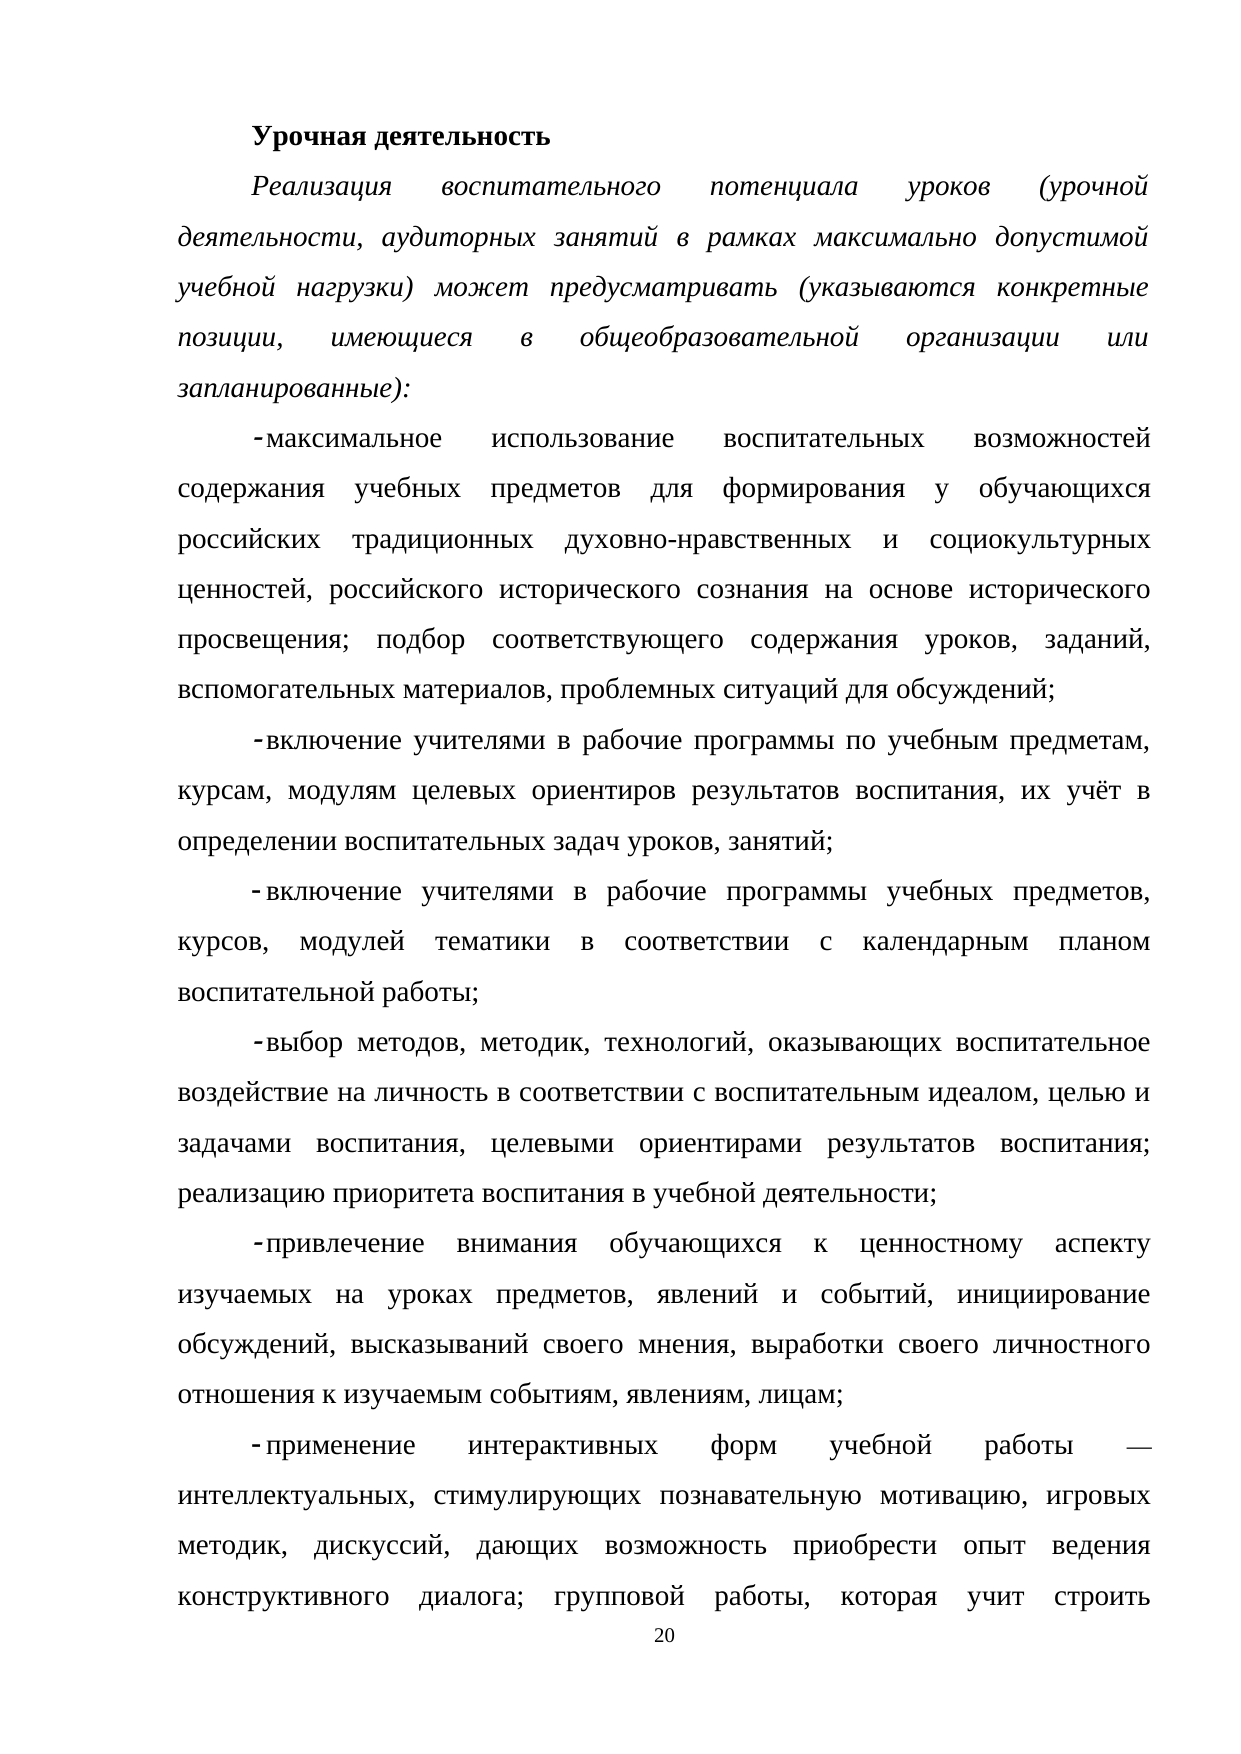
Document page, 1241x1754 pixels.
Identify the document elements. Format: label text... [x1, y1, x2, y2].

list включение учителями в рабочие программы учебных предметов, курсов, модулей тематики в соответствии с календарным планом воспитательной работы; [177, 873, 1152, 1007]
list максимальное использование воспитательных возможностей содержания учебных предметов для формирования у обучающихся российских традиционных духовно-нравственных и социокультурных ценностей, российского исторического сознания на основе исторического просвещения; подбор соответствующего содержания уроков, заданий, вспомогательных материалов, проблемных ситуаций для обсуждений; [177, 420, 1152, 705]
text Реализация воспитательного потенциала уроков (урочной деятельности, аудиторных занятий в рамках максимально допустимой учебной нагрузки) может предусматривать (указываются конкретные позиции, имеющиеся в общеобразовательной организации или запланированные): [177, 168, 1152, 403]
list привлечение внимания обучающихся к ценностному аспекту изучаемых на уроках предметов, явлений и событий, инициирование обсуждений, высказываний своего мнения, выработки своего личностного отношения к изучаемым событиям, явлениям, лицам; [177, 1225, 1152, 1410]
list включение учителями в рабочие программы по учебным предметам, курсам, модулям целевых ориентиров результатов воспитания, их учёт в определении воспитательных задач уроков, занятий; [177, 722, 1152, 856]
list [177, 1427, 1152, 1611]
text Урочная деятельность [177, 118, 1152, 152]
list выбор методов, методик, технологий, оказывающих воспитательное воздействие на личность в соответствии с воспитательным идеалом, целью и задачами воспитания, целевыми ориентирами результатов воспитания; реализацию приоритета воспитания в учебной деятельности; [177, 1024, 1152, 1209]
